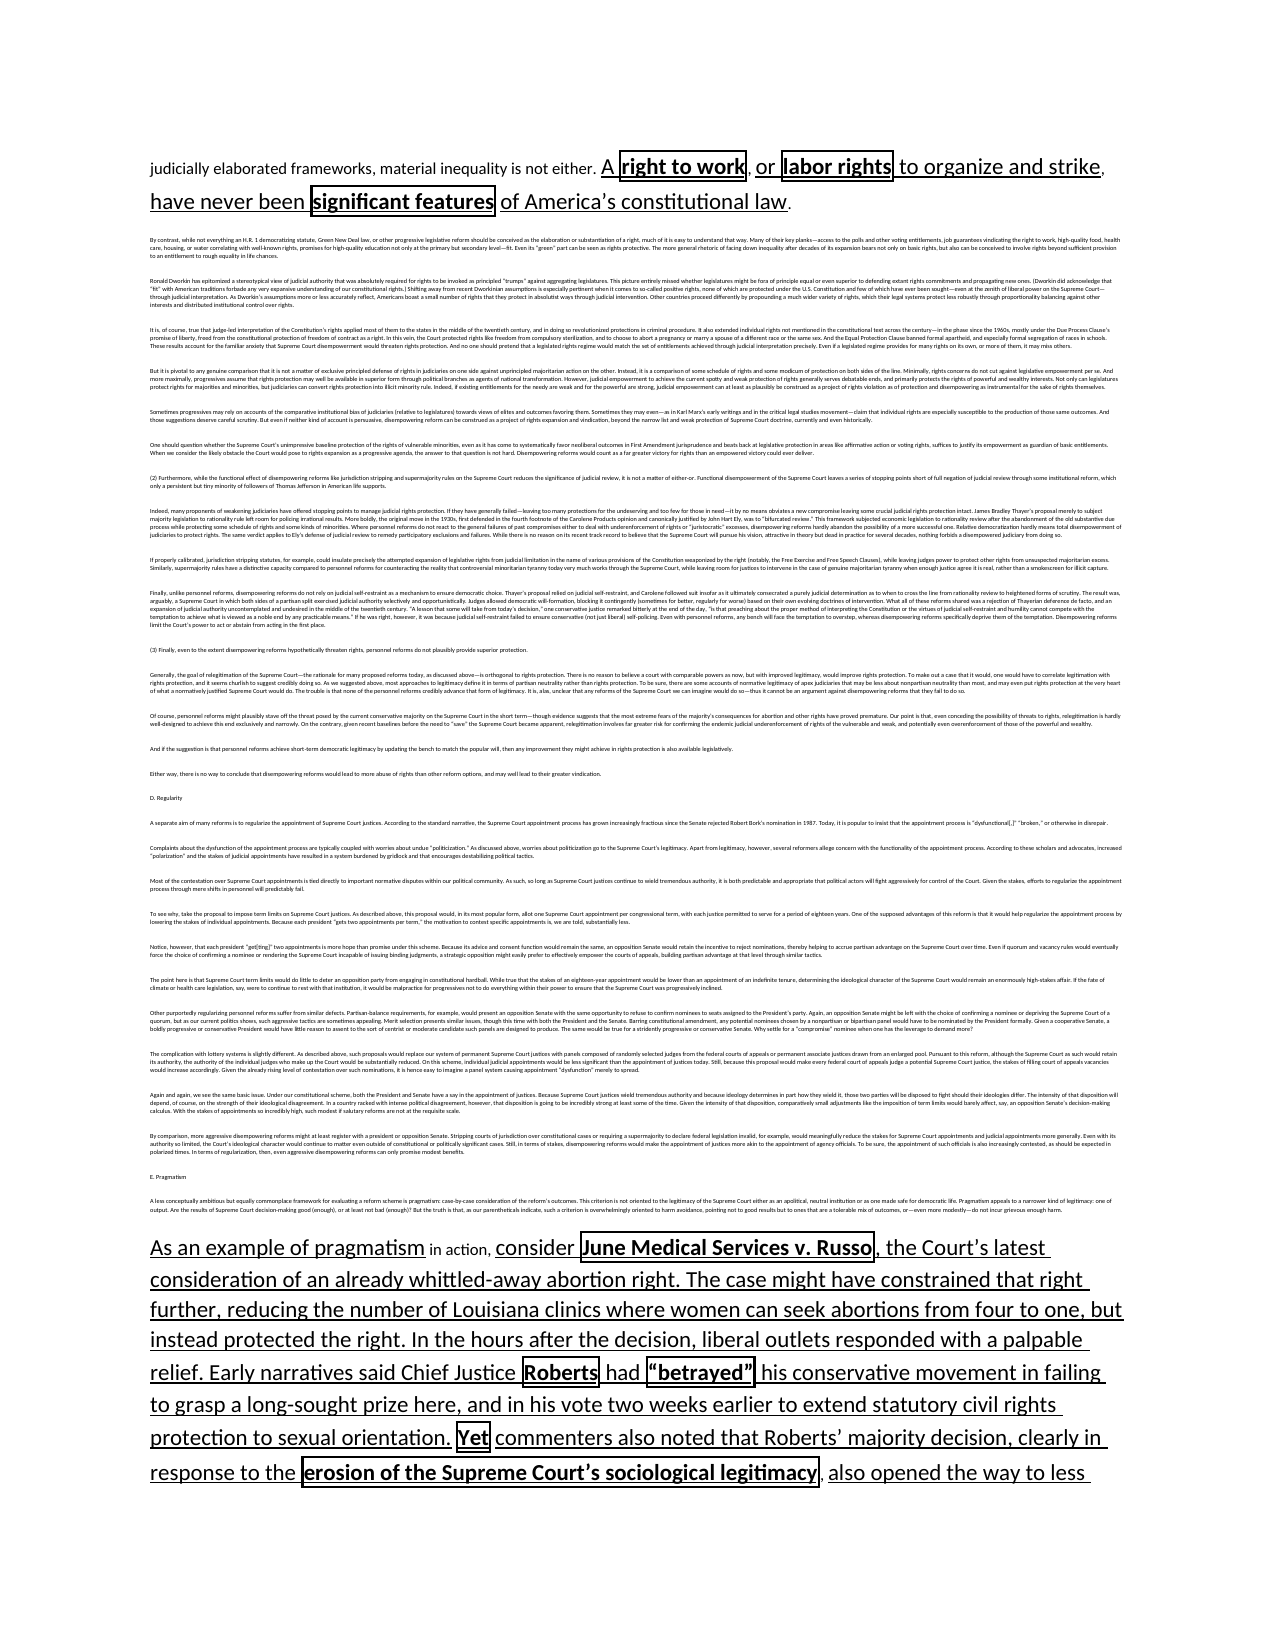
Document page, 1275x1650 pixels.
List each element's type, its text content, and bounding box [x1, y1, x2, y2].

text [150, 150, 1125, 217]
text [150, 1231, 1125, 1488]
